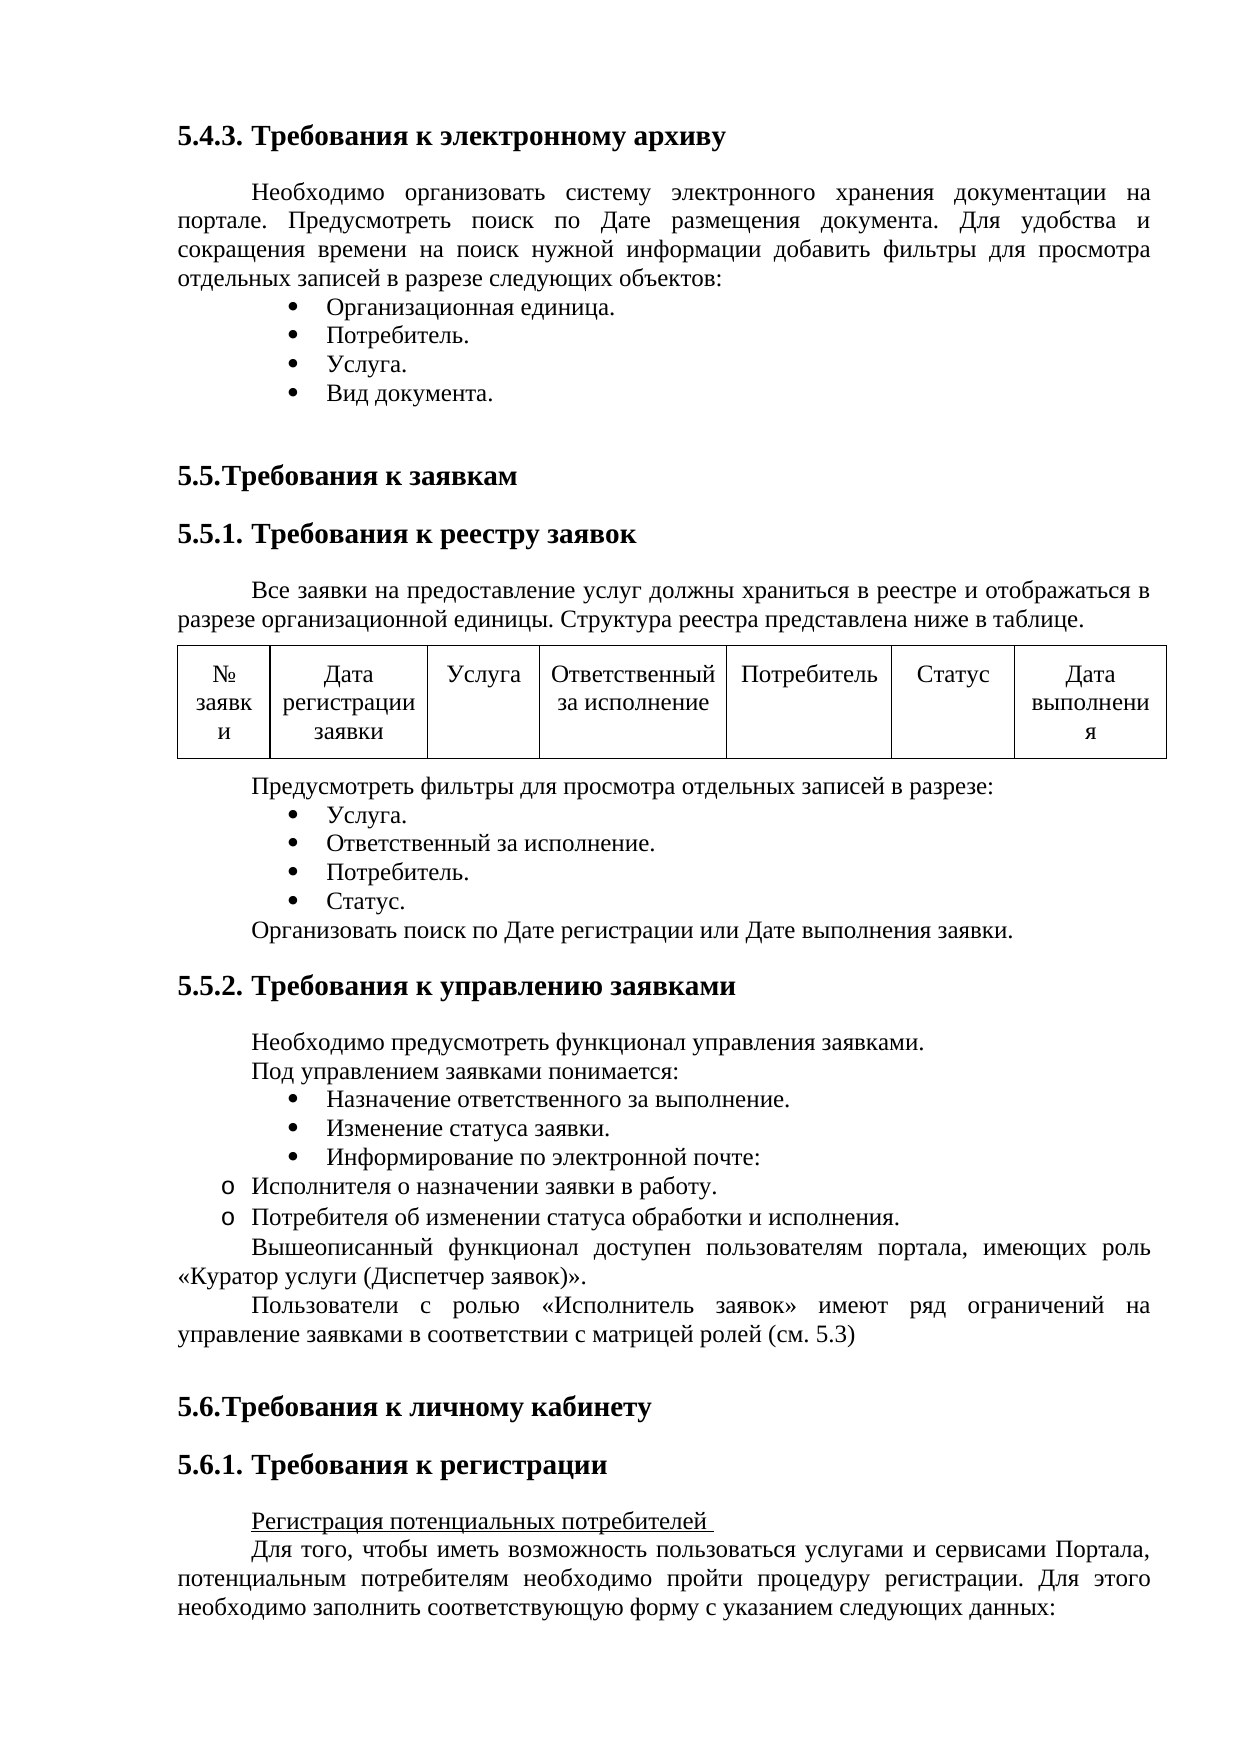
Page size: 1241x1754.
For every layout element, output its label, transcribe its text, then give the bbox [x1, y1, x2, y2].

list Информирование по электронной почте: [288, 1142, 1152, 1171]
list Потребитель. [288, 320, 1152, 349]
list Все заявки на предоставление услуг должны храниться в реестре и отображаться в разрезе организационной единицы. Структура реестра представлена ниже в таблице. [177, 575, 1152, 633]
list Изменение статуса заявки. [288, 1113, 1152, 1142]
list Регистрация потенциальных потребителей [177, 1506, 1152, 1534]
list Потребителя об изменении статуса обработки и исполнения. [177, 1202, 1152, 1232]
subtitle Требования к управлению заявками [177, 968, 1152, 1002]
table_header Услуга [428, 646, 539, 757]
list Организовать поиск по Дате регистрации или Дате выполнения заявки. [177, 915, 1152, 943]
list Необходимо предусмотреть функционал управления заявками. [177, 1027, 1152, 1056]
table_header № заявки [178, 646, 269, 757]
subtitle Требования к регистрации [177, 1447, 1152, 1481]
list Исполнителя о назначении заявки в работу. [177, 1171, 1152, 1202]
list Предусмотреть фильтры для просмотра отдельных записей в разрезе: [177, 771, 1152, 800]
subtitle Требования к личному кабинету [177, 1389, 1152, 1422]
subtitle Требования к заявкам [177, 458, 1152, 492]
list Услуга. [288, 800, 1152, 828]
list Необходимо организовать систему электронного хранения документации на портале. Предусмотреть поиск по Дате размещения документа. Для удобства и сокращения времени на поиск нужной информации добавить фильтры для просмотра отдельных записей в разрезе следующих объектов: [177, 177, 1152, 292]
table_header Ответственный за исполнение [540, 646, 726, 757]
list Потребитель. [288, 857, 1152, 886]
table_header Потребитель [727, 646, 891, 757]
list Вышеописанный функционал доступен пользователям портала, имеющих роль «Куратор услуги (Диспетчер заявок)». [177, 1232, 1152, 1290]
list Вид документа. [288, 378, 1152, 407]
list Назначение ответственного за выполнение. [288, 1084, 1152, 1113]
list Статус. [288, 886, 1152, 915]
list Под управлением заявками понимается: [177, 1056, 1152, 1084]
list Услуга. [288, 349, 1152, 378]
table_header Дата регистрации заявки [271, 646, 427, 757]
subtitle Требования к электронному архиву [177, 118, 1152, 152]
list Для того, чтобы иметь возможность пользоваться услугами и сервисами Портала, потенциальным потребителям необходимо пройти процедуру регистрации. Для этого необходимо заполнить соответствующую форму с указанием следующих данных: [177, 1534, 1152, 1621]
list Организационная единица. [288, 292, 1152, 320]
list Ответственный за исполнение. [288, 828, 1152, 857]
subtitle Требования к реестру заявок [177, 517, 1152, 550]
list Пользователи с ролью «Исполнитель заявок» имеют ряд ограничений на управление заявками в соответствии с матрицей ролей (см. 5.3) [177, 1290, 1152, 1347]
table_header Дата выполнения [1015, 646, 1166, 757]
table_header Статус [892, 646, 1014, 757]
